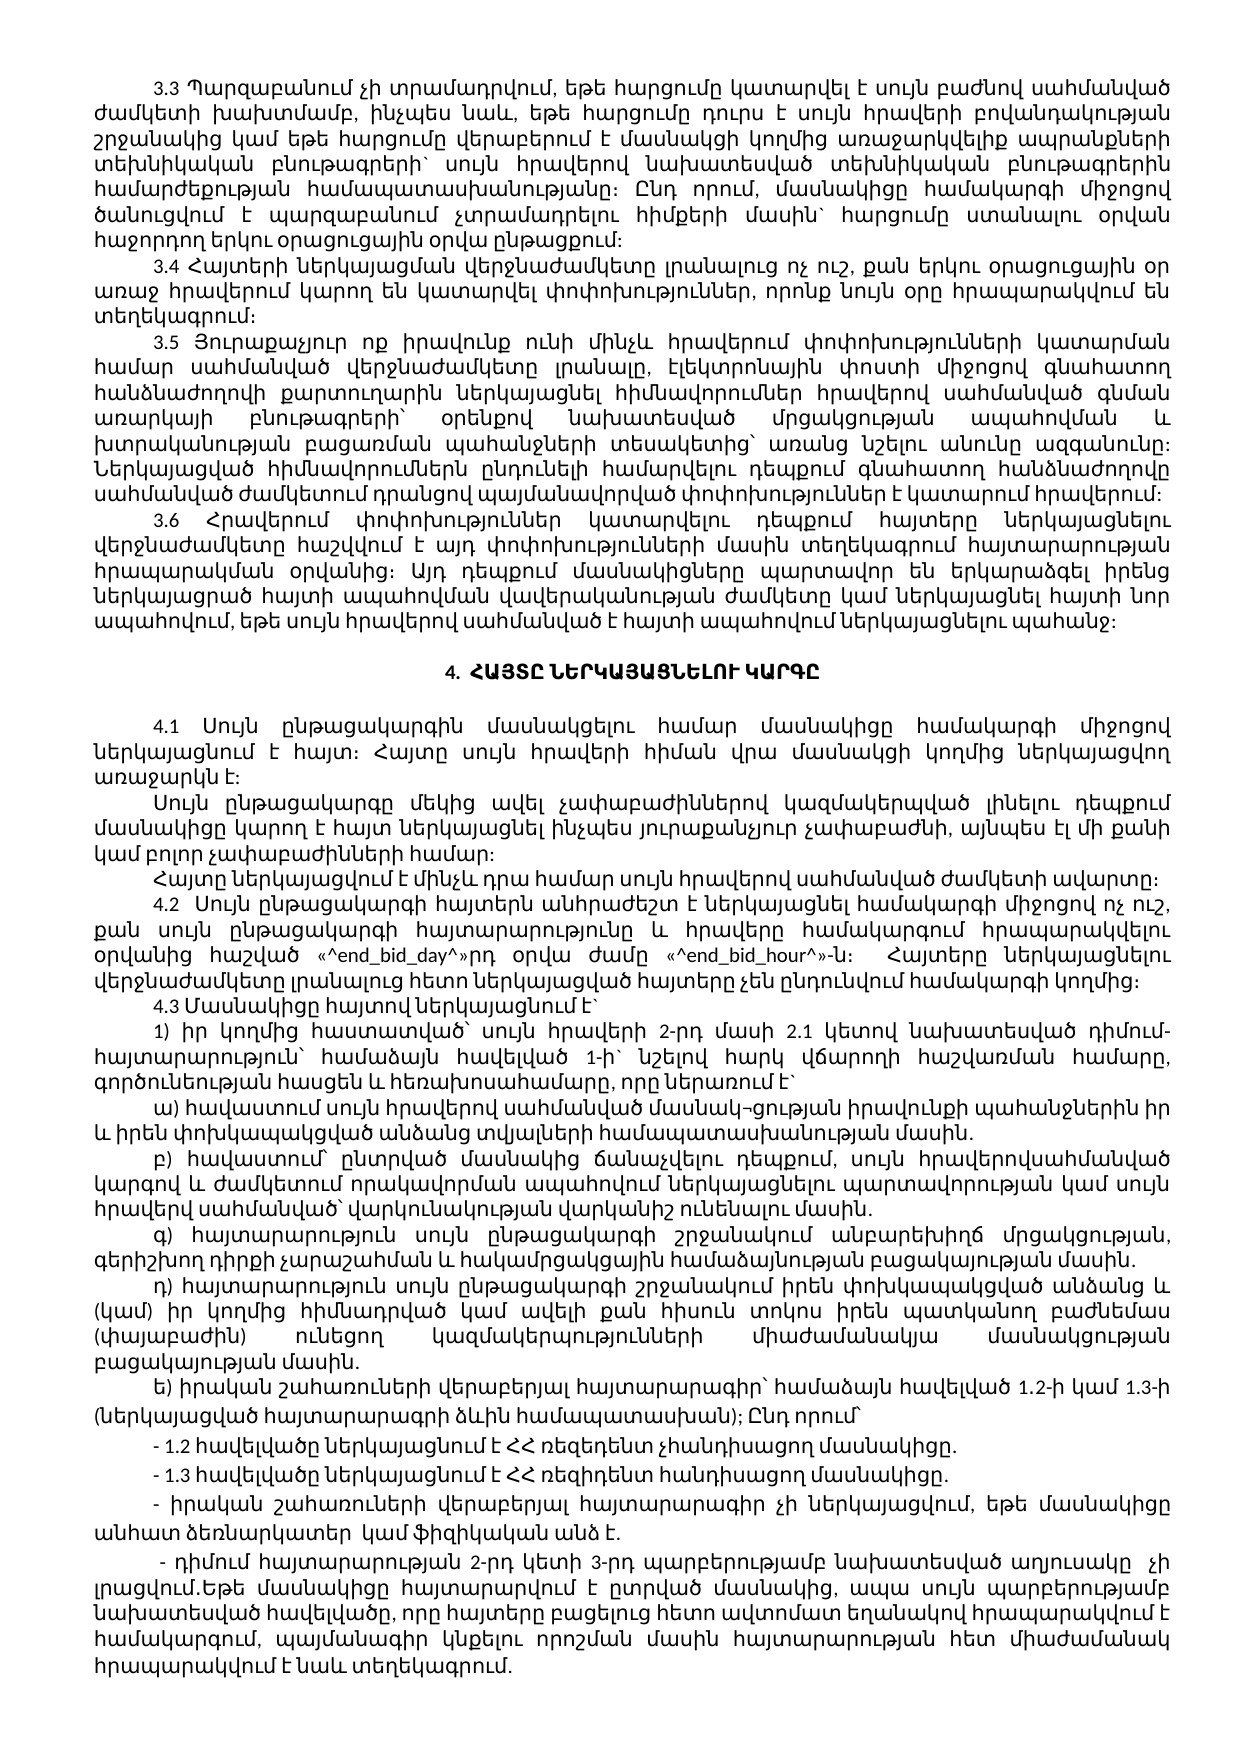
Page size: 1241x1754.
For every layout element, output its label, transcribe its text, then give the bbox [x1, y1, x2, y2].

text 3.6 Հրավերում փոփոխություններ կատարվելու դեպքում հայտերը ներկայացնելու վերջնաժամկետը հաշվվում է այդ փոփոխությունների մասին տեղեկագրում հայտարարության հրապարակման օրվանից։ Այդ դեպքում մասնակիցները պարտավոր են երկարաձգել իրենց ներկայացրած հայտի ապահովման վավերականության ժամկետը կամ ներկայացնել հայտի նոր ապահովում, եթե սույն հրավերով սահմանված է հայտի ապահովում ներկայացնելու պահանջ: [94, 507, 1171, 634]
text 4.1 Սույն ընթացակարգին մասնակցելու համար մասնակիցը համակարգի միջոցով ներկայացնում է հայտ։ Հայտը սույն հրավերի հիման վրա մասնակցի կողմից ներկայացվող առաջարկն է: [94, 714, 1171, 790]
text գ) հայտարարություն սույն ընթացակարգի շրջանակում անբարեխիղճ մրցակցության, գերիշխող դիրքի չարաշահման և հակամրցակցային համաձայնության բացակայության մասին. [94, 1222, 1171, 1273]
text ա) հավաստում սույն հրավերով սահմանված մասնակ¬ցության իրավունքի պահանջներին իր և իրեն փոխկապակցված անձանց տվյալների համապատասխանության մասին. [94, 1095, 1171, 1146]
text 4. ՀԱՅՏԸ ՆԵՐԿԱՅԱՑՆԵԼՈՒ ԿԱՐԳԸ [94, 659, 1171, 685]
text 3.5 Յուրաքաչյուր ոք իրավունք ունի մինչև հրավերում փոփոխությունների կատարման համար սահմանված վերջնաժամկետը լրանալը, էլեկտրոնային փոստի միջոցով գնահատող հանձնաժողովի քարտուղարին ներկայացնել հիմնավորումներ հրավերով սահմանված գնման առարկայի բնութագրերի՝ օրենքով նախատեսված մրցակցության ապահովման և խտրականության բացառման պահանջների տեսակետից՝ առանց նշելու անունը ազգանունը: Ներկայացված հիմնավորումներն ընդունելի համարվելու դեպքում գնահատող հանձնաժողովը սահմանված ժամկետում դրանցով պայմանավորված փոփոխություններ է կատարում հրավերում: [94, 329, 1171, 507]
text 3.4 Հայտերի ներկայացման վերջնաժամկետը լրանալուց ոչ ուշ, քան երկու օրացուցային օր առաջ հրավերում կարող են կատարվել փոփոխություններ, որոնք նույն օրը հրապարակվում են տեղեկագրում։ [94, 253, 1171, 329]
text - 1.2 հավելվածը ներկայացնում է ՀՀ ռեզեդենտ չհանդիսացող մասնակիցը. [94, 1433, 1171, 1458]
text - 1.3 հավելվածը ներկայացնում է ՀՀ ռեզիդենտ հանդիսացող մասնակիցը. [94, 1462, 1171, 1487]
text Սույն ընթացակարգը մեկից ավել չափաբաժիններով կազմակերպված լինելու դեպքում մասնակիցը կարող է հայտ ներկայացնել ինչպես յուրաքանչյուր չափաբաժնի, այնպես էլ մի քանի կամ բոլոր չափաբաժինների համար: [94, 790, 1171, 866]
text 4.2 Սույն ընթացակարգի հայտերն անհրաժեշտ է ներկայացնել համակարգի միջոցով ոչ ուշ, քան սույն ընթացակարգի հայտարարությունը և հրավերը համակարգում հրապարակվելու օրվանից հաշված «^end_bid_day^»րդ օրվա ժամը «^end_bid_hour^»-ն։ Հայտերը ներկայացնելու վերջնաժամկետը լրանալուց հետո ներկայացված հայտերը չեն ընդունվում համակարգի կողմից։ [94, 892, 1171, 993]
text բ) հավաստում՝ ընտրված մասնակից ճանաչվելու դեպքում, սույն հրավերովսահմանված կարգով և ժամկետում որակավորման ապահովում ներկայացնելու պարտավորության կամ սույն հրավերվ սահմանված՝ վարկունակության վարկանիշ ունենալու մասին. [94, 1146, 1171, 1222]
text Հայտը ներկայացվում է մինչև դրա համար սույն հրավերով սահմանված ժամկետի ավարտը։ [94, 866, 1171, 892]
text դ) հայտարարություն սույն ընթացակարգի շրջանակում իրեն փոխկապակցված անձանց և (կամ) իր կողմից հիմնադրված կամ ավելի քան հիսուն տոկոս իրեն պատկանող բաժնեմաս (փայաբաժին) ունեցող կազմակերպությունների միաժամանակյա մասնակցության բացակայության մասին. [94, 1273, 1171, 1374]
text 3.3 Պարզաբանում չի տրամադրվում, եթե հարցումը կատարվել է սույն բաժնով սահմանված ժամկետի խախտմամբ, ինչպես նաև, եթե հարցումը դուրս է սույն հրավերի բովանդակության շրջանակից կամ եթե հարցումը վերաբերում է մասնակցի կողմից առաջարկվելիք ապրանքների տեխնիկական բնութագրերի` սույն հրավերով նախատեսված տեխնիկական բնութագրերին համարժեքության համապատասխանությանը։ Ընդ որում, մասնակիցը համակարգի միջոցով ծանուցվում է պարզաբանում չտրամադրելու հիմքերի մասին` հարցումը ստանալու օրվան հաջորդող երկու օրացուցային օրվա ընթացքում: [94, 75, 1171, 253]
text 4.3 Մասնակիցը հայտով ներկայացնում է` [94, 993, 1171, 1019]
text - իրական շահառուների վերաբերյալ հայտարարագիր չի ներկայացվում, եթե մասնակիցը անհատ ձեռնարկատեր կամ ֆիզիկական անձ է. [94, 1491, 1171, 1546]
text - դիմում հայտարարության 2-րդ կետի 3-րդ պարբերությամբ նախատեսված աղյուսակը չի լրացվում․Եթե մասնակիցը հայտարարվում է ըտրված մասնակից, ապա սույն պարբերությամբ նախատեսված հավելվածը, որը հայտերը բացելուց հետո ավտոմատ եղանակով հրապարակվում է համակարգում, պայմանագիր կնքելու որոշման մասին հայտարարության հետ միաժամանակ հրապարակվում է նաև տեղեկագրում. [94, 1549, 1171, 1679]
text 1) իր կողմից հաստատված՝ սույն հրավերի 2-րդ մասի 2.1 կետով նախատեսված դիմում-հայտարարություն՝ համաձայն հավելված 1-ի` նշելով հարկ վճարողի հաշվառման համարը, գործունեության հասցեն և հեռախոսահամարը, որը ներառում է` [94, 1019, 1171, 1095]
text ե) իրական շահառուների վերաբերյալ հայտարարագիր՝ համաձայն հավելված 1․2-ի կամ 1.3-ի (ներկայացված հայտարարագրի ձևին համապատասխան); Ընդ որում՝ [94, 1374, 1171, 1429]
